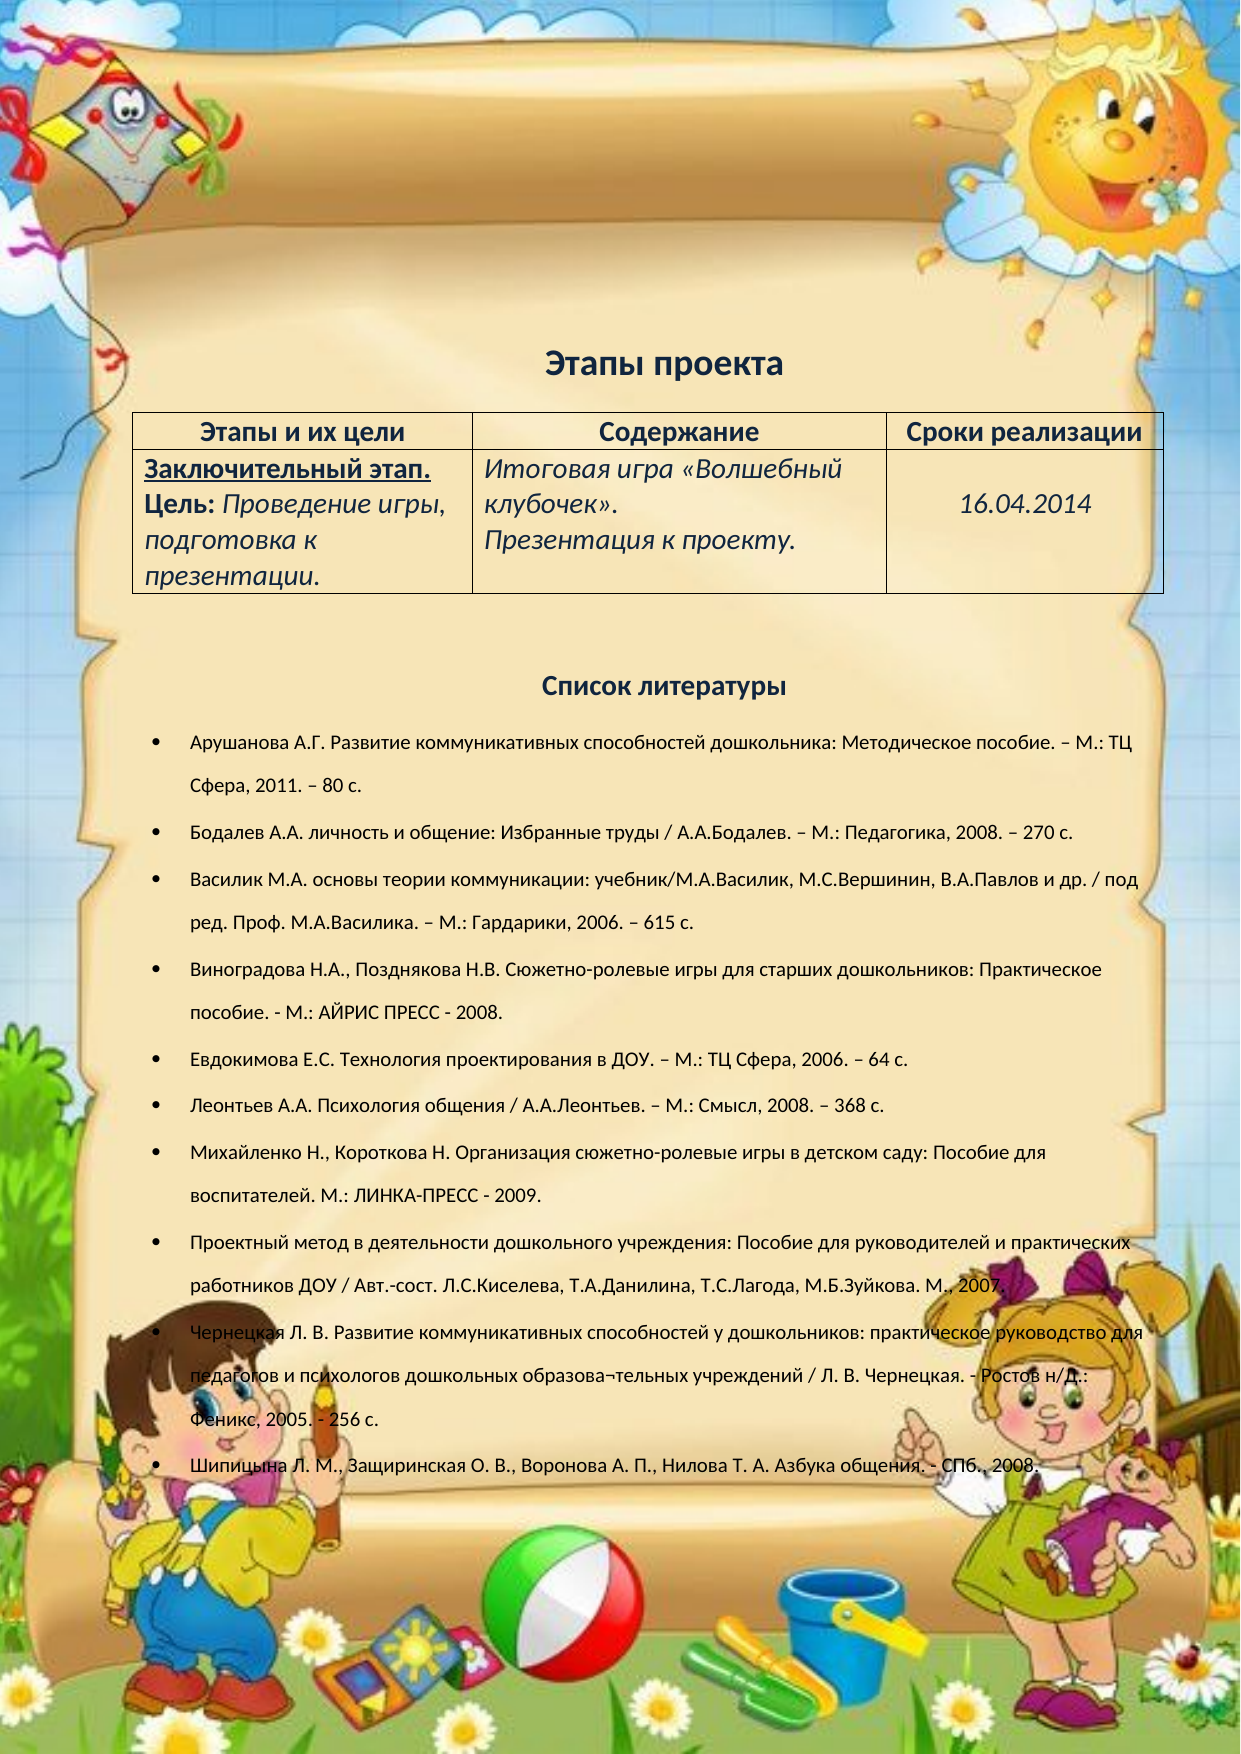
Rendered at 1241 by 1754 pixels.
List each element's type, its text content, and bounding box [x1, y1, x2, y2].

picture [0, 0, 1241, 1754]
list Василик М.А. основы теории коммуникации: учебник/М.А.Василик, М.С.Вершинин, В.А.Павлов и др. / под ред. Проф. М.А.Василика. – М.: Гардарики, 2006. – 615 с. [152, 866, 1152, 934]
table_cell Итоговая игра «Волшебный клубочек». Презентация к проекту. [473, 450, 886, 592]
table_header Содержание [473, 413, 886, 449]
list Бодалев А.А. личность и общение: Избранные труды / А.А.Бодалев. – М.: Педагогика, 2008. – 270 с. [152, 819, 1152, 844]
table_header Сроки реализации [887, 413, 1163, 449]
table_cell Заключительный этап. Цель: Проведение игры, подготовка к презентации. [133, 450, 472, 592]
text Список литературы [177, 667, 1152, 703]
table_header Этапы и их цели [133, 413, 472, 449]
list Шипицына Л. М., Защиринская О. В., Воронова А. П., Нилова Т. А. Азбука общения. - СПб., 2008. [152, 1453, 1152, 1478]
list Леонтьев А.А. Психология общения / А.А.Леонтьев. – М.: Смысл, 2008. – 368 с. [152, 1093, 1152, 1118]
list Чернецкая Л. В. Развитие коммуникативных способностей у дошкольников: практическое руководство для педагогов и психологов дошкольных образова¬тельных учреждений / Л. В. Чернецкая. - Ростов н/Д.: Феникс, 2005. - 256 с. [152, 1319, 1152, 1431]
list Михайленко Н., Короткова Н. Организация сюжетно-ролевые игры в детском саду: Пособие для воспитателей. М.: ЛИНКА-ПРЕСС - 2009. [152, 1139, 1152, 1208]
list Виноградова Н.А., Позднякова Н.В. Сюжетно-ролевые игры для старших дошкольников: Практическое пособие. - М.: АЙРИС ПРЕСС - 2008. [152, 956, 1152, 1024]
list Евдокимова Е.С. Технология проектирования в ДОУ. – М.: ТЦ Сфера, 2006. – 64 с. [152, 1046, 1152, 1071]
list Проектный метод в деятельности дошкольного учреждения: Пособие для руководителей и практических работников ДОУ / Авт.-сост. Л.С.Киселева, Т.А.Данилина, Т.С.Лагода, М.Б.Зуйкова. М., 2007. [152, 1229, 1152, 1298]
text Этапы проекта [177, 339, 1152, 384]
list Арушанова А.Г. Развитие коммуникативных способностей дошкольника: Методическое пособие. – М.: ТЦ Сфера, 2011. – 80 с. [152, 729, 1152, 797]
table_cell 16.04.2014 [887, 450, 1163, 592]
